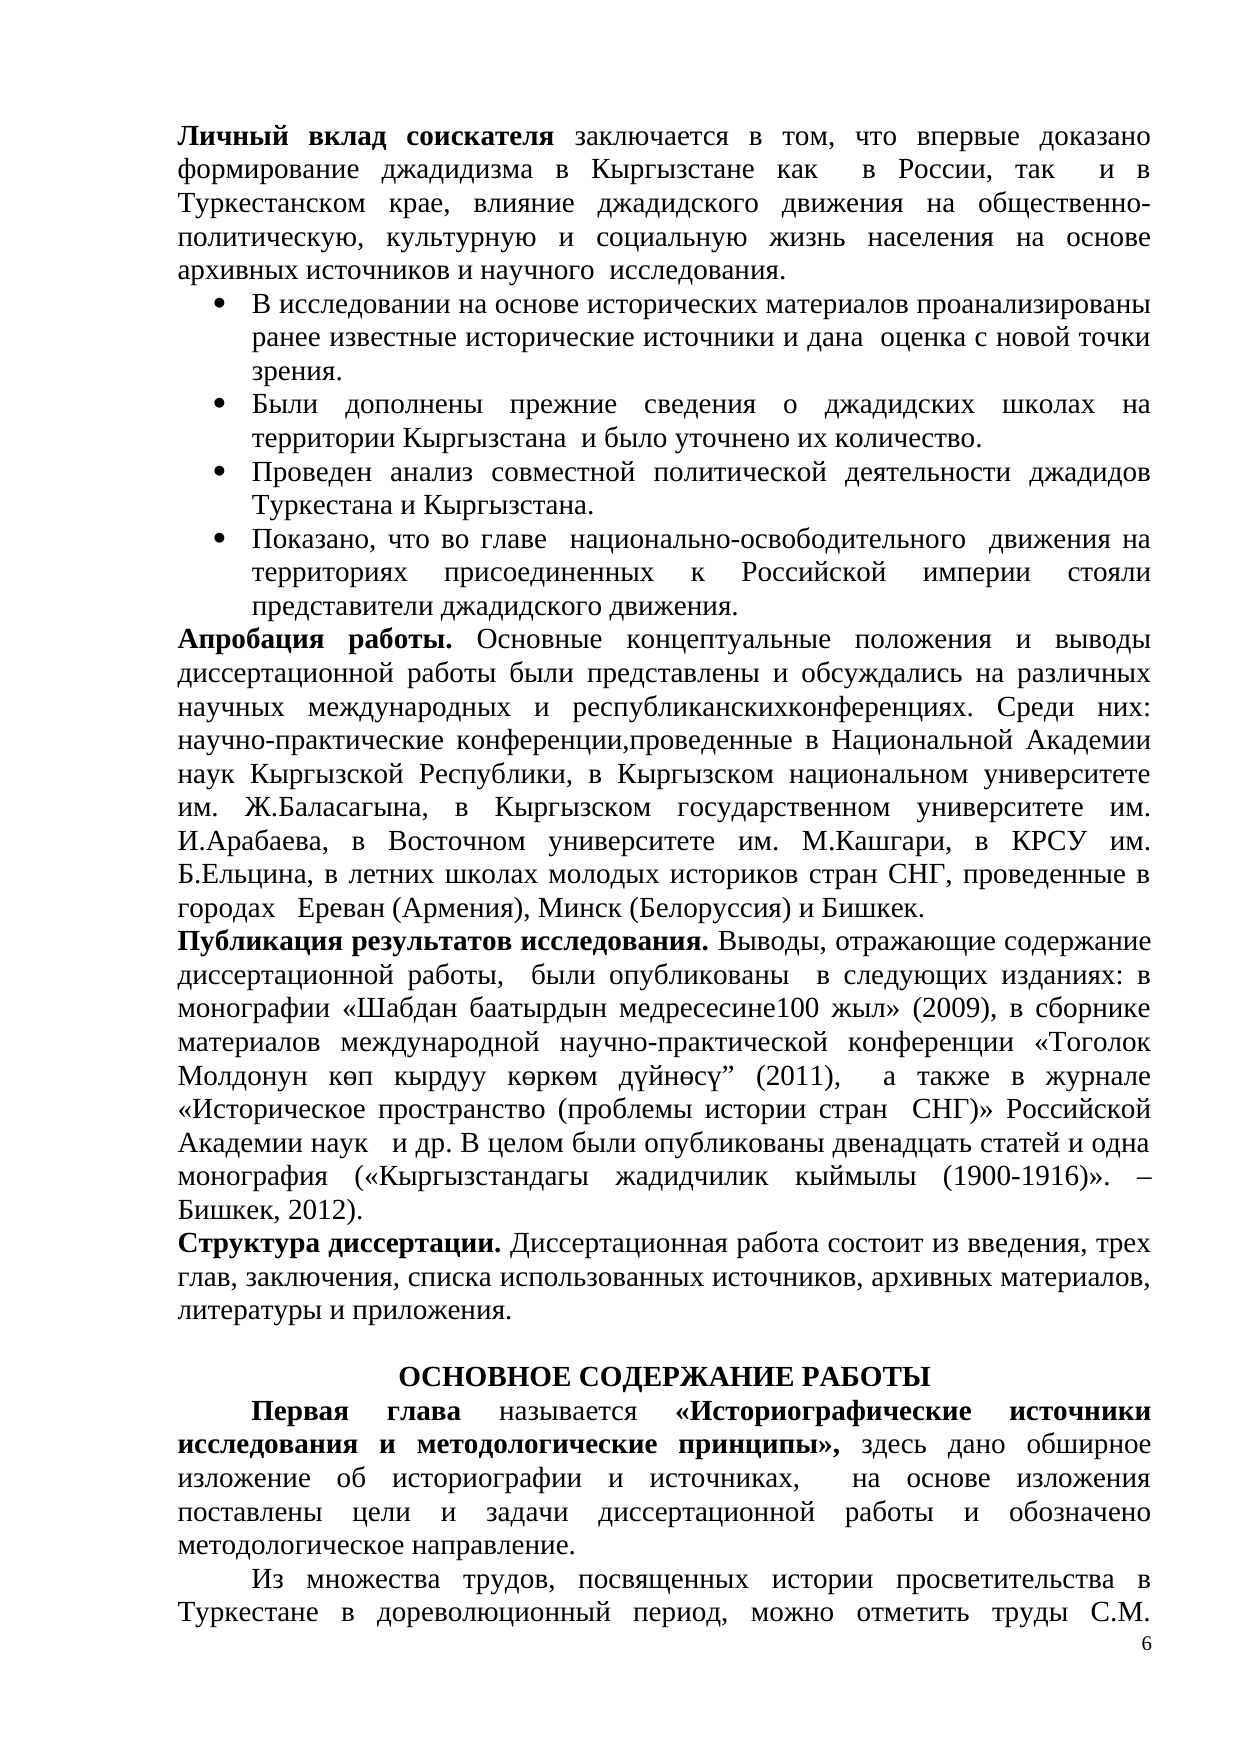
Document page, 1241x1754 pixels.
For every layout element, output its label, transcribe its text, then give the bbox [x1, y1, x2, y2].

text Личный вклад соискателя заключается в том, что впервые доказано формирование джадидизма в Кыргызстане как в России, так и в Туркестанском крае, влияние джадидского движения на общественно-политическую, культурную и социальную жизнь населения на основе архивных источников и научного исследования. [177, 118, 1152, 286]
list Проведен анализ совместной политической деятельности джадидов Туркестана и Кыргызстана. [214, 454, 1152, 521]
list Были дополнены прежние сведения о джадидских школах на территории Кыргызстана и было уточнено их количество. [214, 387, 1152, 454]
text Публикация результатов исследования. Выводы, отражающие содержание диссертационной работы, были опубликованы в следующих изданиях: в монографии «Шабдан баатырдын медресесине100 жыл» (2009), в сборнике материалов международной научно-практической конференции «Тоголок Молдонун көп кырдуу көркөм дүйнөсү” (2011), а также в журнале «Историческое пространство (проблемы истории стран СНГ)» Российской Академии наук и др. В целом были опубликованы двенадцать статей и одна монография («Кыргызстандагы жадидчилик кыймылы (1900-1916)». – Бишкек, 2012). [177, 923, 1152, 1225]
list В исследовании на основе исторических материалов проанализированы ранее известные исторические источники и дана оценка с новой точки зрения. [214, 286, 1152, 387]
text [177, 1561, 1152, 1628]
list Показано, что во главе национально-освободительного движения на территориях присоединенных к Российской империи стояли представители джадидского движения. [214, 521, 1152, 622]
text Апробация работы. Основные концептуальные положения и выводы диссертационной работы были представлены и обсуждались на различных научных международных и республиканскихконференциях. Среди них: научно-практические конференции,проведенные в Национальной Академии наук Кыргызской Республики, в Кыргызском национальном университете им. Ж.Баласагына, в Кыргызском государственном университете им. И.Арабаева, в Восточном университете им. М.Кашгари, в КРСУ им. Б.Ельцина, в летних школах молодых историков стран СНГ, проведенные в городах Ереван (Армения), Минск (Белоруссия) и Бишкек. [177, 622, 1152, 923]
text Структура диссертации. Диссертационная работа состоит из введения, трех глав, заключения, списка использованных источников, архивных материалов, литературы и приложения. [177, 1225, 1152, 1326]
text Первая глава называется «Историографические источники исследования и методологические принципы», здесь дано обширное изложение об историографии и источниках, на основе изложения поставлены цели и задачи диссертационной работы и обозначено методологическое направление. [177, 1393, 1152, 1561]
text ОСНОВНОЕ СОДЕРЖАНИЕ РАБОТЫ [177, 1359, 1152, 1393]
